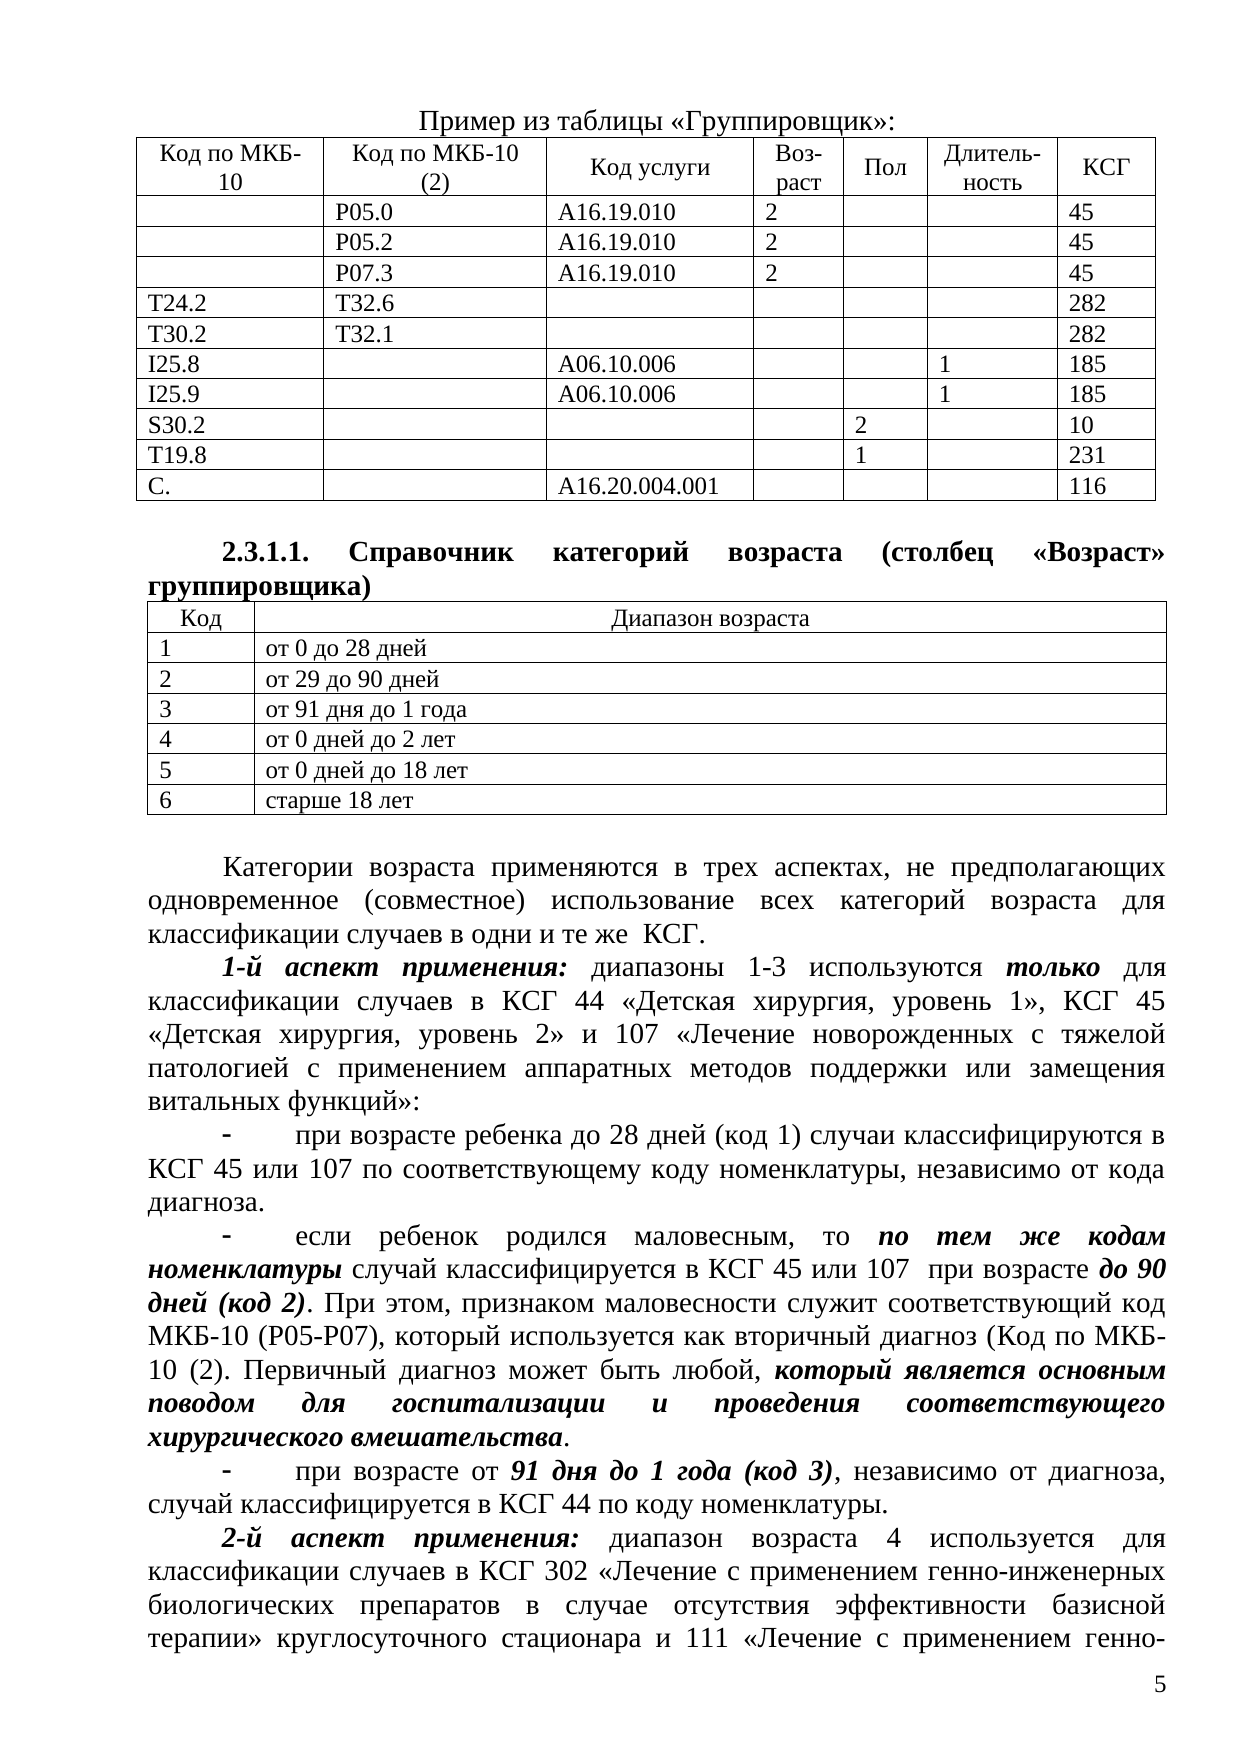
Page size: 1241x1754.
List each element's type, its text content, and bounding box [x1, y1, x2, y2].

table_cell [844, 227, 927, 256]
table_cell P05.2 [324, 227, 546, 256]
table_cell S30.2 [137, 409, 323, 439]
table_cell от 29 до 90 дней [255, 663, 1166, 692]
table_header Воз-раст [754, 138, 843, 195]
table_cell [137, 227, 323, 256]
table_cell [928, 470, 1057, 499]
table_cell [547, 409, 753, 439]
table_header Длитель-ность [928, 138, 1057, 195]
table_header КСГ [1058, 138, 1155, 195]
table_cell [844, 196, 927, 226]
text Пример из таблицы «Группировщик»: [148, 103, 1166, 137]
table_cell A16.19.010 [547, 196, 753, 226]
table_cell [547, 440, 753, 469]
text 1-й аспект применения: диапазоны 1-3 используются только для классификации случаев в КСГ 44 «Детская хирургия, уровень 1», КСГ 45 «Детская хирургия, уровень 2» и 107 «Лечение новорожденных с тяжелой патологией с применением аппаратных методов поддержки или замещения витальных функций»: [148, 949, 1166, 1117]
table_cell 45 [1058, 227, 1155, 256]
table_cell [137, 257, 323, 287]
table_cell T19.8 [137, 440, 323, 469]
table_cell [844, 288, 927, 317]
table_cell 3 [148, 694, 254, 723]
table_cell [754, 318, 843, 347]
table_cell A16.19.010 [547, 227, 753, 256]
table_cell T32.1 [324, 318, 546, 347]
table_cell [844, 257, 927, 287]
table_cell T30.2 [137, 318, 323, 347]
table_cell [137, 196, 323, 226]
table_cell [928, 318, 1057, 347]
table_cell 1 [928, 379, 1057, 408]
table_header Диапазон возраста [255, 602, 1166, 632]
table_cell T24.2 [137, 288, 323, 317]
table_cell [324, 409, 546, 439]
table_cell 2 [754, 196, 843, 226]
table_cell 1 [148, 633, 254, 662]
table_cell P07.3 [324, 257, 546, 287]
table_cell от 0 дней до 18 лет [255, 754, 1166, 784]
table_cell 2 [754, 227, 843, 256]
table_cell [754, 409, 843, 439]
table_cell 45 [1058, 196, 1155, 226]
table_cell 2 [844, 409, 927, 439]
list если ребенок родился маловесным, то по тем же кодам номенклатуры случай классифицируется в КСГ 45 или 107 при возрасте до 90 дней (код 2). При этом, признаком маловесности служит соответствующий код МКБ-10 (P05-P07), который используется как вторичный диагноз (Код по МКБ-10 (2). Первичный диагноз может быть любой, который является основным поводом для госпитализации и проведения соответствующего хирургического вмешательства. [148, 1218, 1166, 1453]
table_cell A06.10.006 [547, 379, 753, 408]
table_cell C. [137, 470, 323, 499]
table_cell [928, 409, 1057, 439]
table_cell от 0 до 28 дней [255, 633, 1166, 662]
table_cell [844, 349, 927, 378]
table_header Код по МКБ-10 (2) [324, 138, 546, 195]
table_cell [754, 288, 843, 317]
table_cell [928, 257, 1057, 287]
table_cell [324, 470, 546, 499]
table_cell 231 [1058, 440, 1155, 469]
table_cell [928, 196, 1057, 226]
table_cell [928, 440, 1057, 469]
text 2.3.1.1. Справочник категорий возраста (столбец «Возраст» группировщика) [148, 534, 1166, 601]
list при возрасте от 91 дня до 1 года (код 3), независимо от диагноза, случай классифицируется в КСГ 44 по коду номенклатуры. [148, 1453, 1166, 1520]
table_cell [324, 349, 546, 378]
table_cell [928, 288, 1057, 317]
table_cell 185 [1058, 379, 1155, 408]
table_cell [754, 379, 843, 408]
table_cell старше 18 лет [255, 785, 1166, 814]
table_cell P05.0 [324, 196, 546, 226]
table_cell [754, 440, 843, 469]
table_cell [547, 318, 753, 347]
table_cell 10 [1058, 409, 1155, 439]
table_cell [928, 227, 1057, 256]
table_cell от 91 дня до 1 года [255, 694, 1166, 723]
table_cell T32.6 [324, 288, 546, 317]
table_cell [754, 349, 843, 378]
table_header Код услуги [547, 138, 753, 195]
table_cell [324, 379, 546, 408]
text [148, 1520, 1166, 1654]
table_cell 1 [844, 440, 927, 469]
table_cell 185 [1058, 349, 1155, 378]
table_cell 1 [928, 349, 1057, 378]
table_cell 2 [148, 663, 254, 692]
table_cell 282 [1058, 318, 1155, 347]
table_cell от 0 дней до 2 лет [255, 724, 1166, 753]
table_cell 282 [1058, 288, 1155, 317]
table_cell 4 [148, 724, 254, 753]
table_cell I25.9 [137, 379, 323, 408]
table_cell A16.20.004.001 [547, 470, 753, 499]
table_cell [844, 470, 927, 499]
table_header Код по МКБ-10 [137, 138, 323, 195]
table_cell A06.10.006 [547, 349, 753, 378]
table_cell [547, 288, 753, 317]
table_cell 6 [148, 785, 254, 814]
list при возрасте ребенка до 28 дней (код 1) случаи классифицируются в КСГ 45 или 107 по соответствующему коду номенклатуры, независимо от кода диагноза. [148, 1117, 1166, 1218]
table_cell 5 [148, 754, 254, 784]
table_cell [324, 440, 546, 469]
table_cell 116 [1058, 470, 1155, 499]
table_cell [844, 379, 927, 408]
table_header Пол [844, 138, 927, 195]
table_cell [844, 318, 927, 347]
table_cell 2 [754, 257, 843, 287]
table_cell 45 [1058, 257, 1155, 287]
table_cell A16.19.010 [547, 257, 753, 287]
table_cell I25.8 [137, 349, 323, 378]
table_header Код [148, 602, 254, 632]
table_cell [754, 470, 843, 499]
text Категории возраста применяются в трех аспектах, не предполагающих одновременное (совместное) использование всех категорий возраста для классификации случаев в одни и те же КСГ. [148, 849, 1166, 949]
